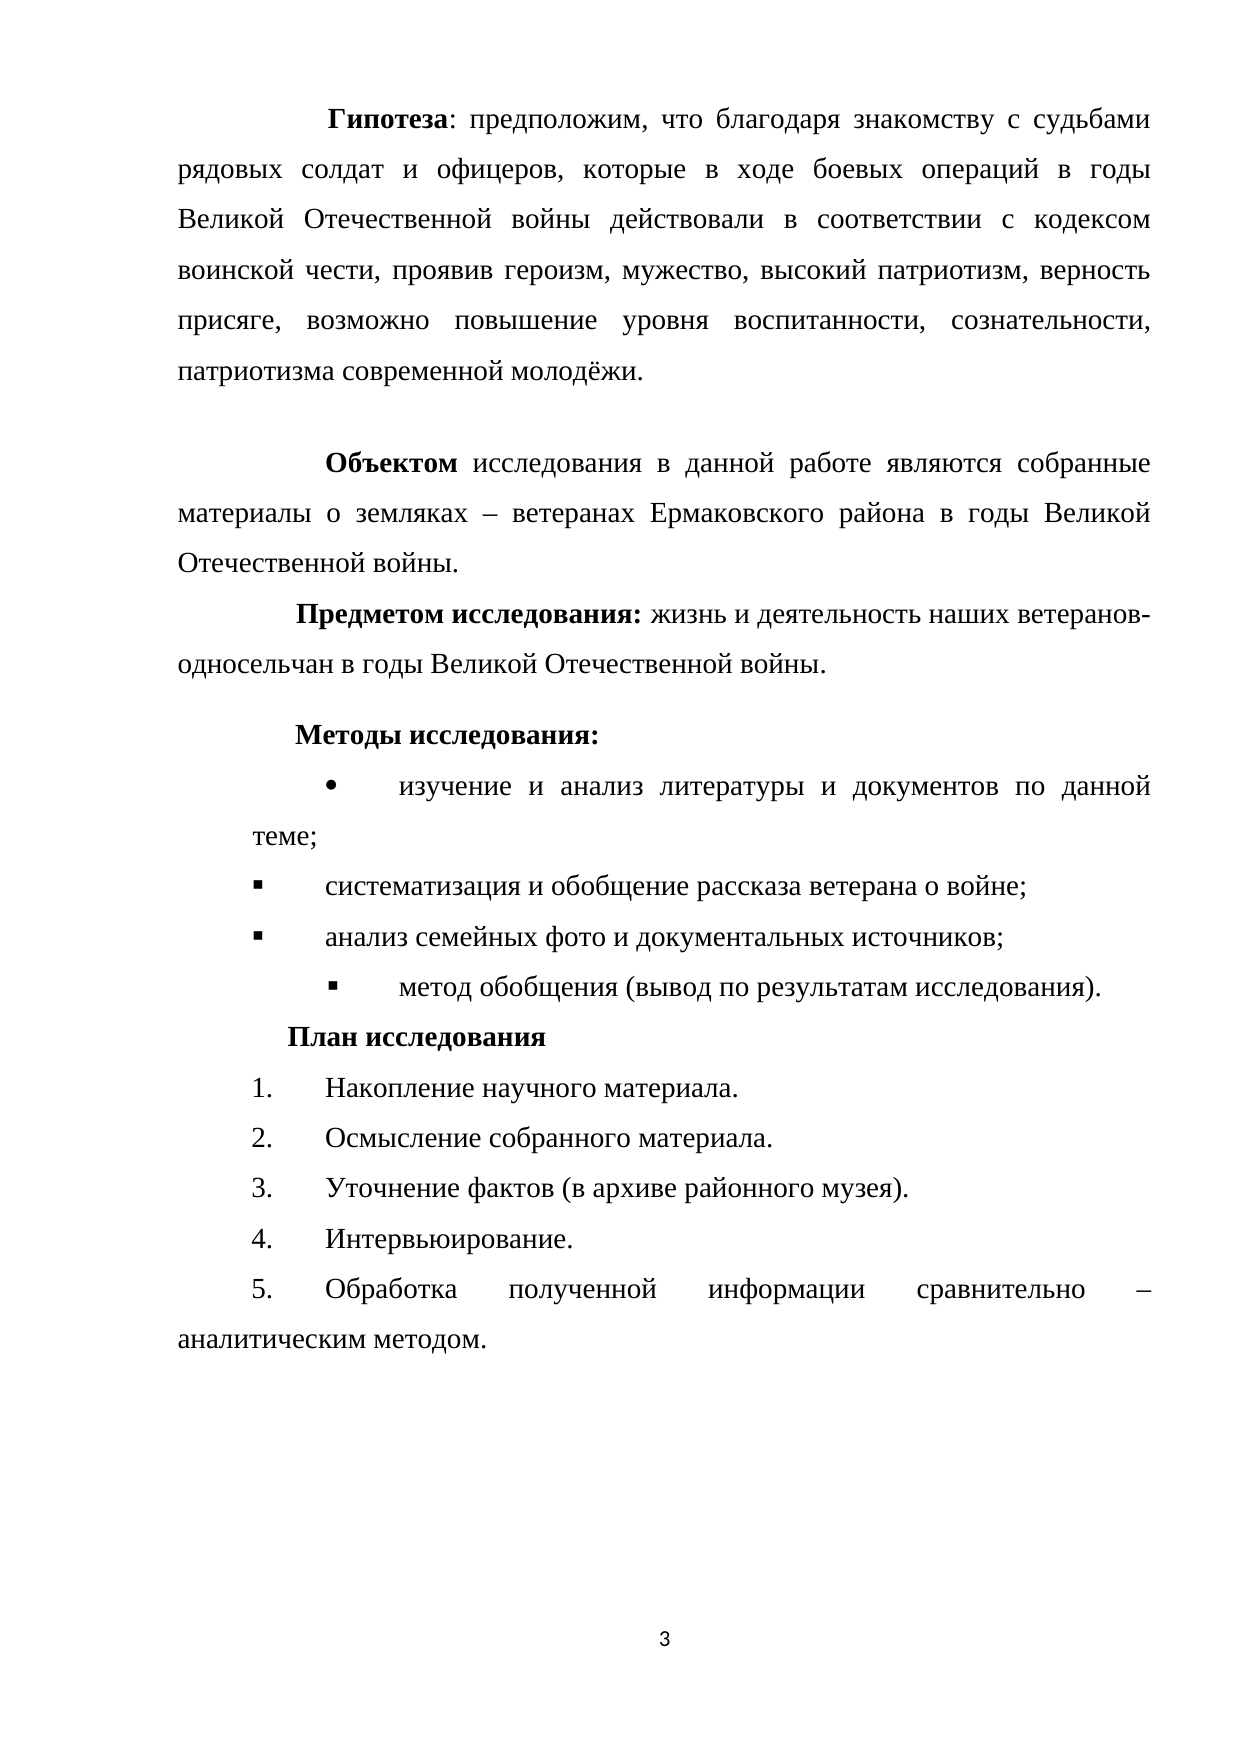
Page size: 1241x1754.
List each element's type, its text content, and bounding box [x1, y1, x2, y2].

text Методы исследования: [177, 717, 1152, 751]
text 3. Уточнение фактов (в архиве районного музея). [177, 1171, 1152, 1204]
text Гипотеза: предположим, что благодаря знакомству с судьбами рядовых солдат и офицеров, которые в ходе боевых операций в годы Великой Отечественной войны действовали в соответствии с кодексом воинской чести, проявив героизм, мужество, высокий патриотизм, верность присяге, возможно повышение уровня воспитанности, сознательности, патриотизма современной молодёжи. [177, 101, 1152, 386]
list изучение и анализ литературы и документов по данной теме; [252, 768, 1152, 852]
text Объектом исследования в данной работе являются собранные материалы о земляках – ветеранах Ермаковского района в годы Великой Отечественной войны. [177, 445, 1152, 579]
text 5. Обработка полученной информации сравнительно – аналитическим методом. [177, 1271, 1152, 1355]
text План исследования [177, 1019, 1152, 1053]
list систематизация и обобщение рассказа ветерана о войне; [177, 868, 1152, 902]
text 4. Интервьюирование. [177, 1221, 1152, 1254]
text Предметом исследования: жизнь и деятельность наших ветеранов-односельчан в годы Великой Отечественной войны. [177, 596, 1152, 680]
text 2. Осмысление собранного материала. [177, 1120, 1152, 1154]
list метод обобщения (вывод по результатам исследования). [252, 969, 1152, 1003]
text 1. Накопление научного материала. [177, 1070, 1152, 1103]
list анализ семейных фото и документальных источников; [177, 919, 1152, 952]
